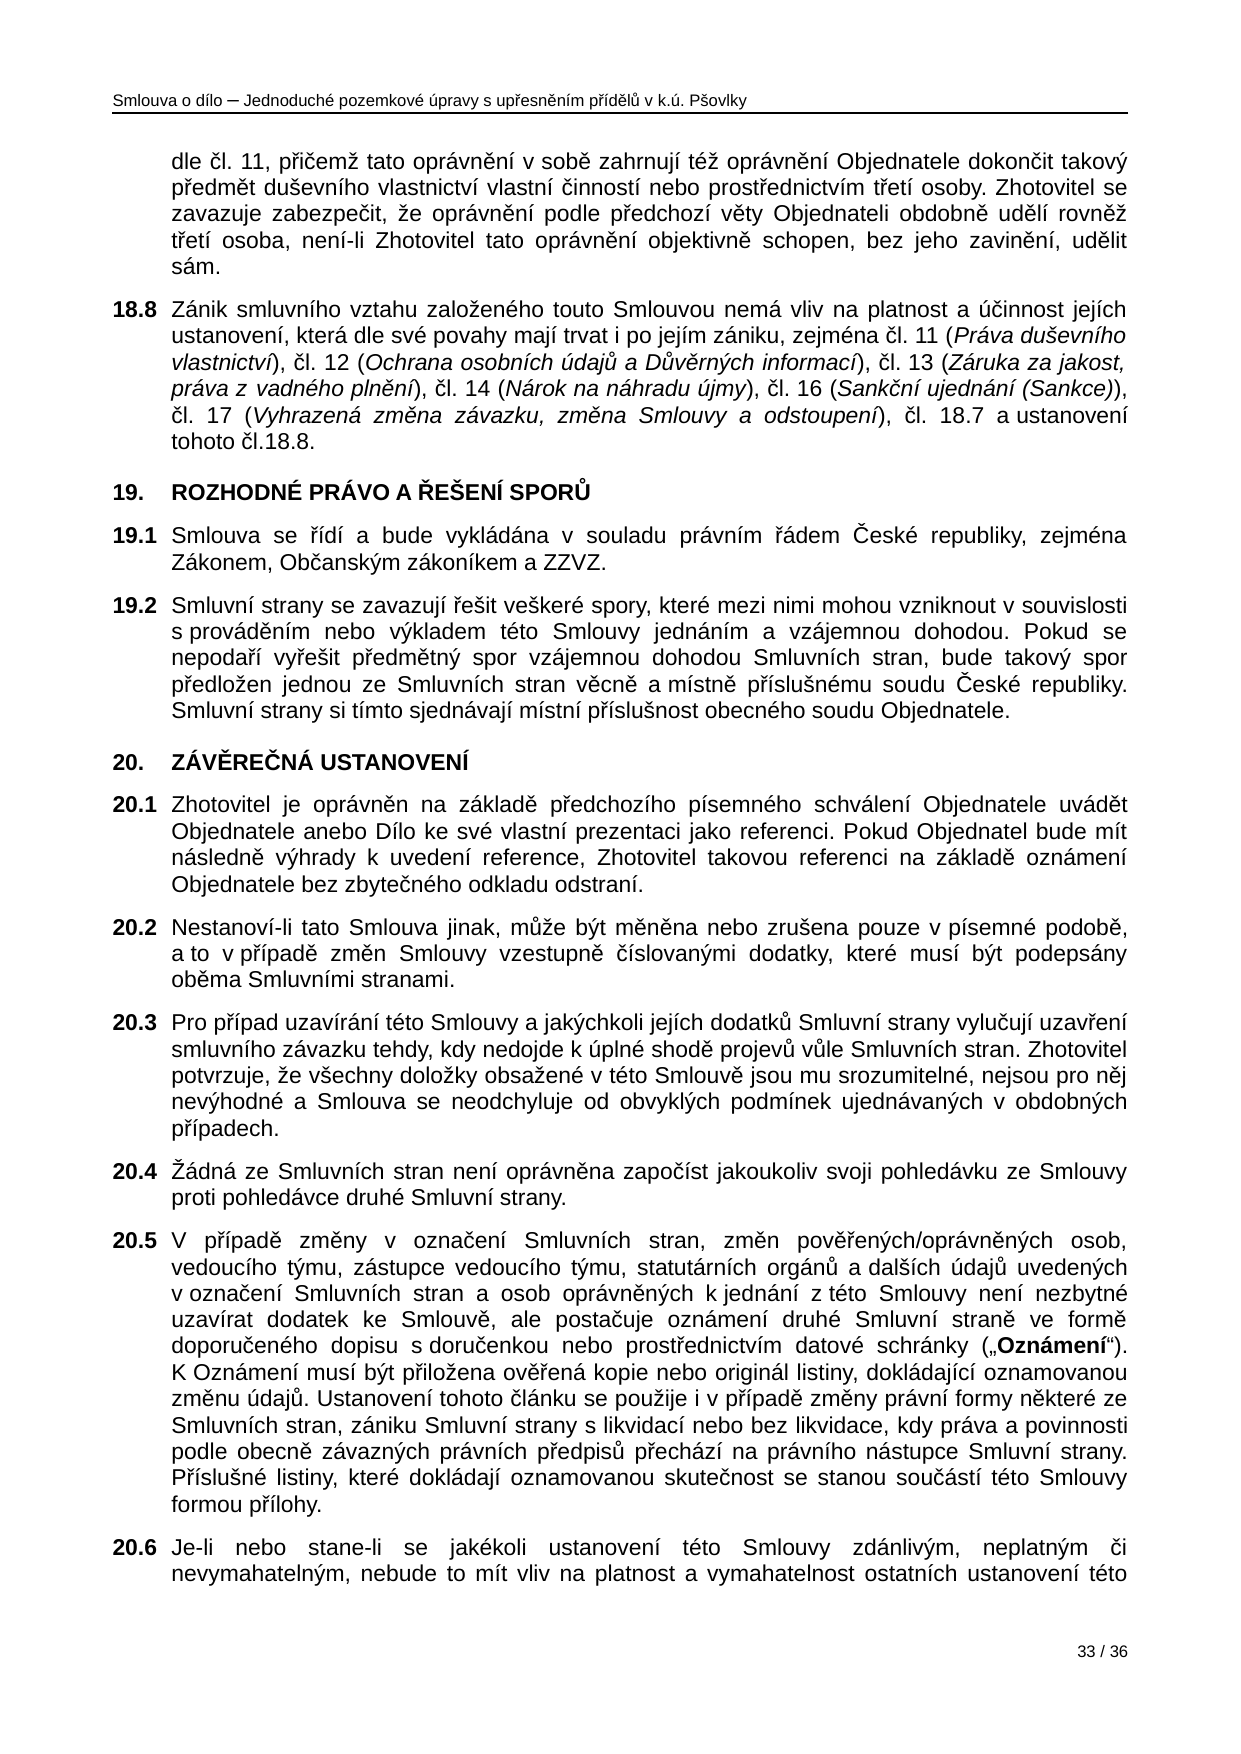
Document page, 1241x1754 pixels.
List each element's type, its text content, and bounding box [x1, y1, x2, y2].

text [112, 1534, 1128, 1586]
text V případě změny v označení Smluvních stran, změn pověřených/oprávněných osob, vedoucího týmu, zástupce vedoucího týmu, statutárních orgánů a dalších údajů uvedených v označení Smluvních stran a osob oprávněných k jednání z této Smlouvy není nezbytné uzavírat dodatek ke Smlouvě, ale postačuje oznámení druhé Smluvní straně ve formě doporučeného dopisu s doručenkou nebo prostřednictvím datové schránky („Oznámení“). K Oznámení musí být přiložena ověřená kopie nebo originál listiny, dokládající oznamovanou změnu údajů. Ustanovení tohoto článku se použije i v případě změny právní formy některé ze Smluvních stran, zániku Smluvní strany s likvidací nebo bez likvidace, kdy práva a povinnosti podle obecně závazných právních předpisů přechází na právního nástupce Smluvní strany. Příslušné listiny, které dokládají oznamovanou skutečnost se stanou součástí této Smlouvy formou přílohy. [112, 1227, 1128, 1517]
text Smlouva se řídí a bude vykládána v souladu právním řádem České republiky, zejména Zákonem, Občanským zákoníkem a ZZVZ. [112, 522, 1128, 575]
text Zánik smluvního vztahu založeného touto Smlouvou nemá vliv na platnost a účinnost jejích ustanovení, která dle své povahy mají trvat i po jejím zániku, zejména čl. 11 (Práva duševního vlastnictví), čl. 12 (Ochrana osobních údajů a Důvěrných informací), čl. 13 (Záruka za jakost, práva z vadného plnění), čl. 14 (Nárok na náhradu újmy), čl. 16 (Sankční ujednání (Sankce)), čl. 17 (Vyhrazená změna závazku, změna Smlouvy a odstoupení), čl. 18.7 a ustanovení tohoto čl.18.8. [112, 296, 1128, 454]
text Pro případ uzavírání této Smlouvy a jakýchkoli jejích dodatků Smluvní strany vylučují uzavření smluvního závazku tehdy, kdy nedojde k úplné shodě projevů vůle Smluvních stran. Zhotovitel potvrzuje, že všechny doložky obsažené v této Smlouvě jsou mu srozumitelné, nejsou pro něj nevýhodné a Smlouva se neodchyluje od obvyklých podmínek ujednávaných v obdobných případech. [112, 1009, 1128, 1141]
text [112, 148, 1128, 279]
text Rozhodné právo a řešení sporů [112, 479, 1128, 506]
text Závěrečná ustanovení [112, 748, 1128, 775]
text Žádná ze Smluvních stran není oprávněna započíst jakoukoliv svoji pohledávku ze Smlouvy proti pohledávce druhé Smluvní strany. [112, 1158, 1128, 1210]
text Smluvní strany se zavazují řešit veškeré spory, které mezi nimi mohou vzniknout v souvislosti s prováděním nebo výkladem této Smlouvy jednáním a vzájemnou dohodou. Pokud se nepodaří vyřešit předmětný spor vzájemnou dohodou Smluvních stran, bude takový spor předložen jednou ze Smluvních stran věcně a místně příslušnému soudu České republiky. Smluvní strany si tímto sjednávají místní příslušnost obecného soudu Objednatele. [112, 592, 1128, 723]
text Nestanoví-li tato Smlouva jinak, může být měněna nebo zrušena pouze v písemné podobě, a to v případě změn Smlouvy vzestupně číslovanými dodatky, které musí být podepsány oběma Smluvními stranami. [112, 913, 1128, 993]
text Zhotovitel je oprávněn na základě předchozího písemného schválení Objednatele uvádět Objednatele anebo Dílo ke své vlastní prezentaci jako referenci. Pokud Objednatel bude mít následně výhrady k uvedení reference, Zhotovitel takovou referenci na základě oznámení Objednatele bez zbytečného odkladu odstraní. [112, 791, 1128, 897]
